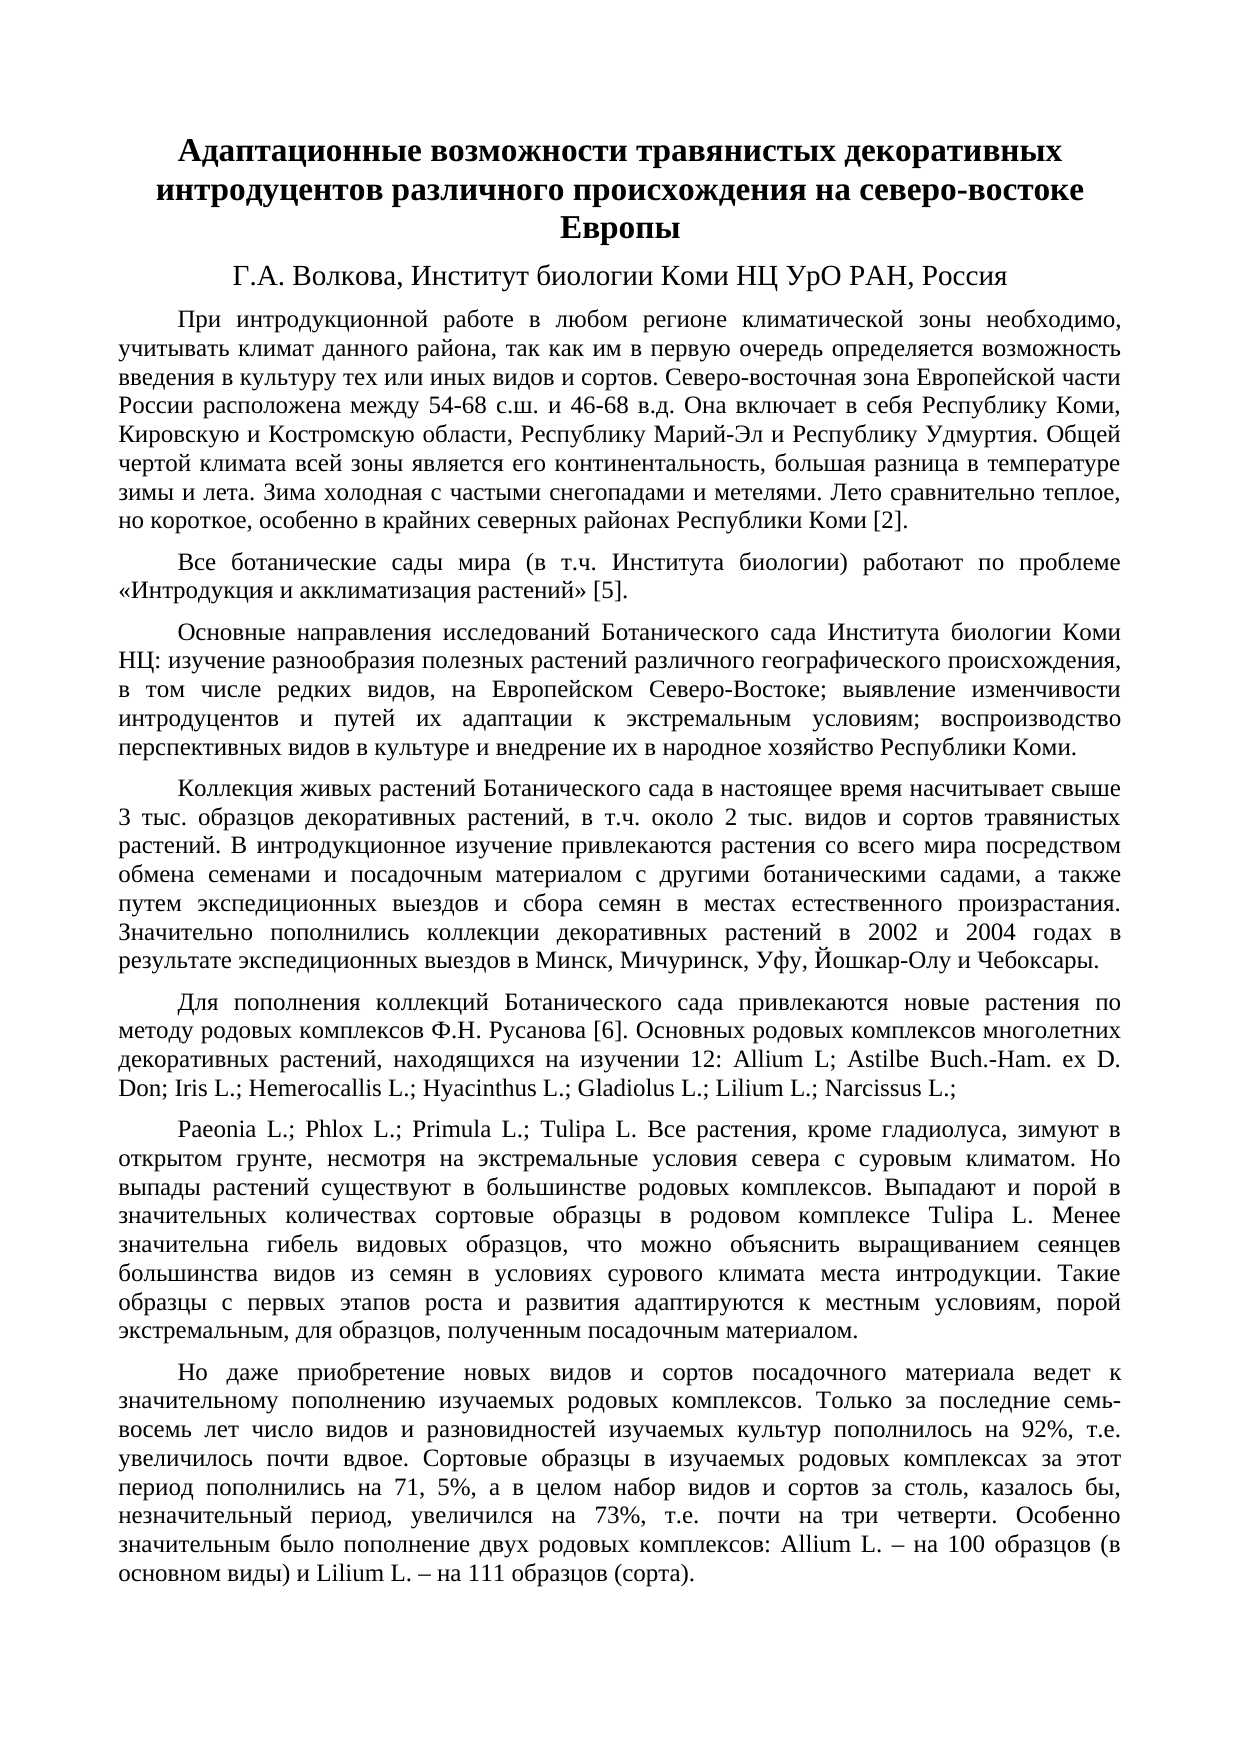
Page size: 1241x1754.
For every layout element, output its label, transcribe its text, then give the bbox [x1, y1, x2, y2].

text Коллекция живых растений Ботанического сада в настоящее время насчитывает свыше 3 тыс. образцов декоративных растений, в т.ч. около 2 тыс. видов и сортов травянистых растений. В интродукционное изучение привлекаются растения со всего мира посредством обмена семенами и посадочным материалом с другими ботаническими садами, а также путем экспедиционных выездов и сбора семян в местах естественного произрастания. Значительно пополнились коллекции декоративных растений в 2002 и 2004 годах в результате экспедиционных выездов в Минск, Мичуринск, Уфу, Йошкар-Олу и Чебоксары. [118, 773, 1122, 974]
text Г.А. Волкова, Институт биологии Коми НЦ УрО РАН, Россия [118, 258, 1122, 292]
text При интродукционной работе в любом регионе климатической зоны необходимо, учитывать климат данного района, так как им в первую очередь определяется возможность введения в культуру тех или иных видов и сортов. Северо-восточная зона Европейской части России расположена между 54-68 с.ш. и 46-68 в.д. Она включает в себя Республику Коми, Кировскую и Костромскую области, Республику Марий-Эл и Республику Удмуртия. Общей чертой климата всей зоны является его континентальность, большая разница в температуре зимы и лета. Зима холодная с частыми снегопадами и метелями. Лето сравнительно теплое, но короткое, особенно в крайних северных районах Республики Коми [2]. [118, 304, 1122, 534]
text Все ботанические сады мира (в т.ч. Института биологии) работают по проблеме «Интродукция и акклиматизация растений» [5]. [118, 547, 1122, 604]
text Основные направления исследований Ботанического сада Института биологии Коми НЦ: изучение разнообразия полезных растений различного географического происхождения, в том числе редких видов, на Европейском Северо-Востоке; выявление изменчивости интродуцентов и путей их адаптации к экстремальным условиям; воспроизводство перспективных видов в культуре и внедрение их в народное хозяйство Республики Коми. [118, 617, 1122, 760]
text Для пополнения коллекций Ботанического сада привлекаются новые растения по методу родовых комплексов Ф.Н. Русанова [6]. Основных родовых комплексов многолетних декоративных растений, находящихся на изучении 12: Allium L; Astilbe Buch.-Ham. ex D. Don; Iris L.; Hemerocallis L.; Hyacinthus L.; Gladiolus L.; Lilium L.; Narcissus L.; [118, 987, 1122, 1102]
text Paeonia L.; Phlox L.; Primula L.; Tulipa L. Все растения, кроме гладиолуса, зимуют в открытом грунте, несмотря на экстремальные условия севера с суровым климатом. Но выпады растений существуют в большинстве родовых комплексов. Выпадают и порой в значительных количествах сортовые образцы в родовом комплексе Tulipa L. Менее значительна гибель видовых образцов, что можно объяснить выращиванием сеянцев большинства видов из семян в условиях сурового климата места интродукции. Такие образцы с первых этапов роста и развития адаптируются к местным условиям, порой экстремальным, для образцов, полученным посадочным материалом. [118, 1114, 1122, 1344]
text Но даже приобретение новых видов и сортов посадочного материала ведет к значительному пополнению изучаемых родовых комплексов. Только за последние семь-восемь лет число видов и разновидностей изучаемых культур пополнилось на 92%, т.е. увеличилось почти вдвое. Сортовые образцы в изучаемых родовых комплексах за этот период пополнились на 71, 5%, а в целом набор видов и сортов за столь, казалось бы, незначительный период, увеличился на 73%, т.е. почти на три четверти. Особенно значительным было пополнение двух родовых комплексов: Allium L. – на 100 образцов (в основном виды) и Lilium L. – на 111 образцов (сорта). [118, 1357, 1122, 1587]
text Адаптационные возможности травянистых декоративных интродуцентов различного происхождения на северо-востоке Европы [118, 131, 1122, 246]
